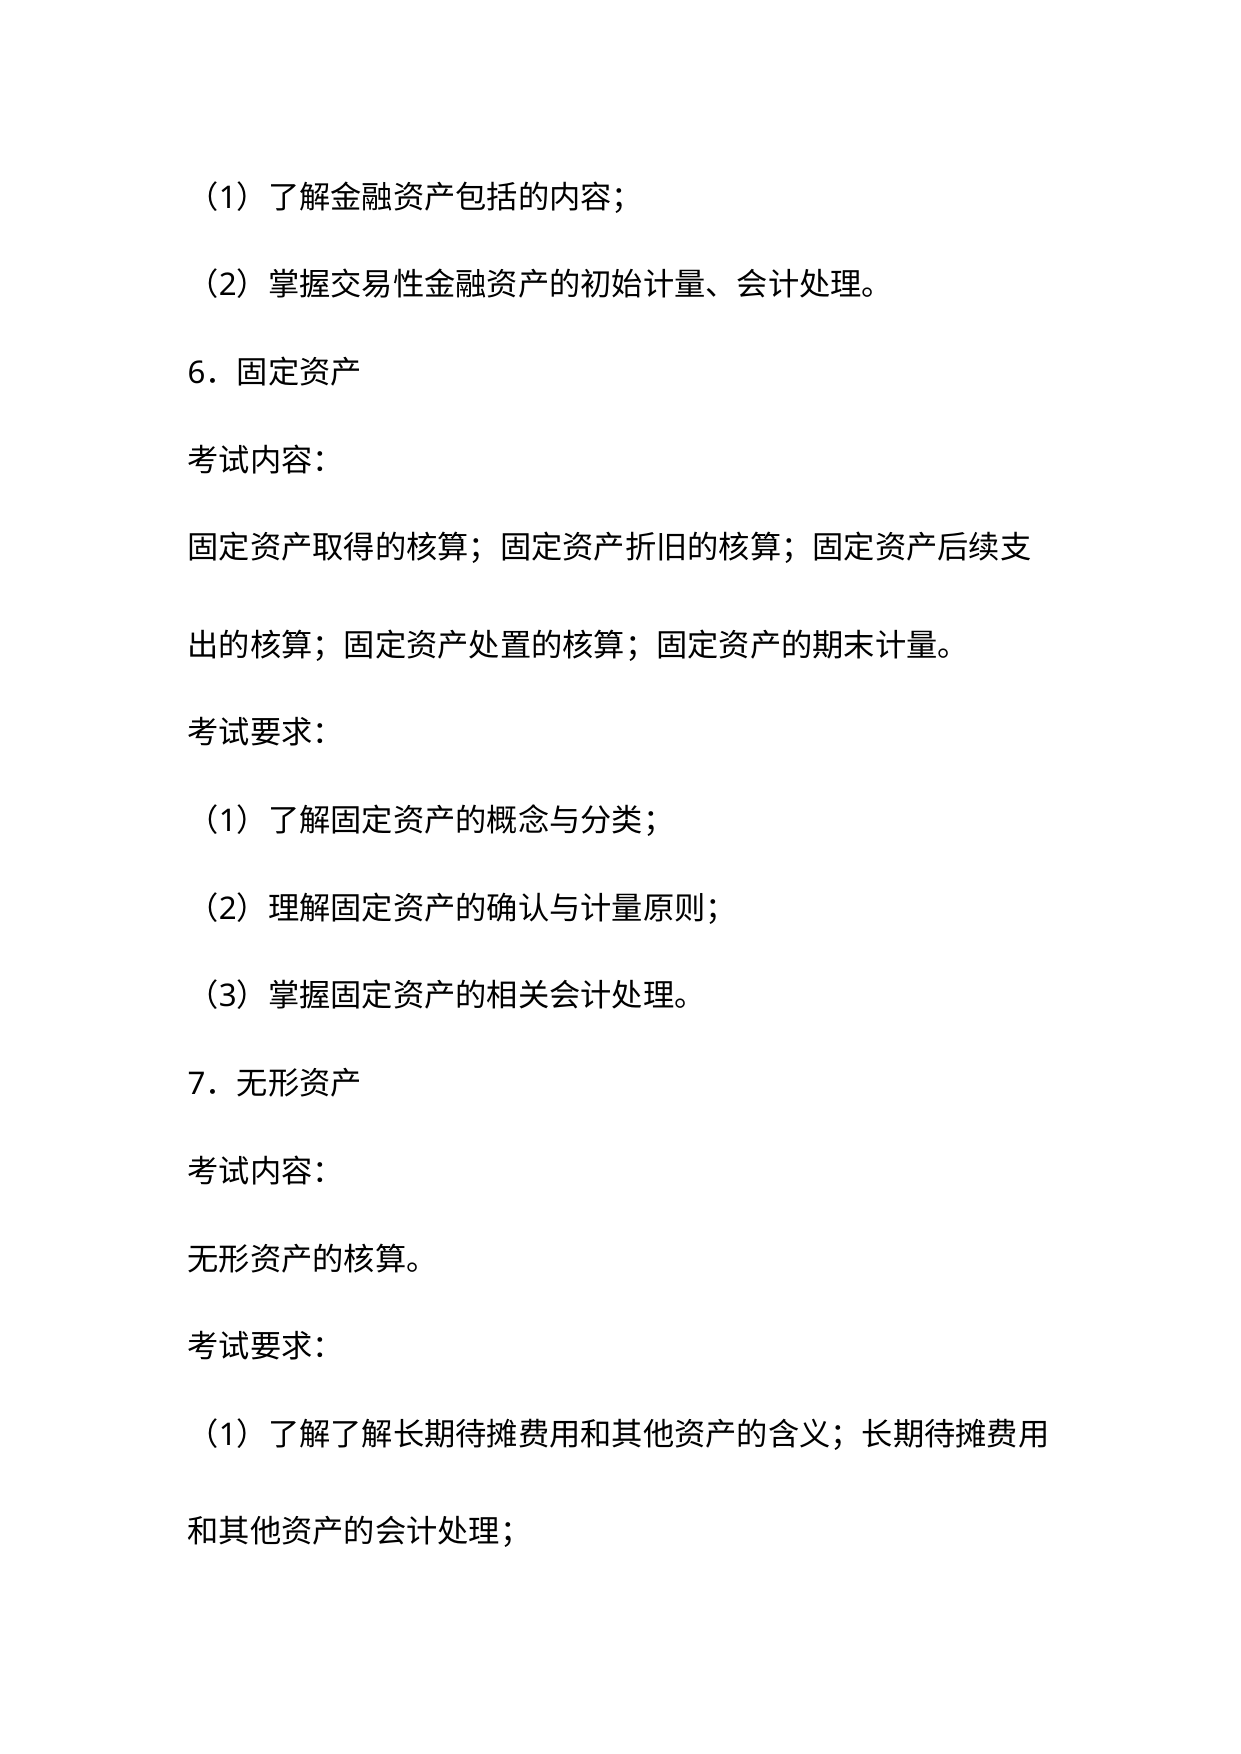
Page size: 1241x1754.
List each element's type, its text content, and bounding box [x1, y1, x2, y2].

text （3）掌握固定资产的相关会计处理。 [187, 961, 1053, 1026]
text 6．固定资产 [187, 337, 1053, 402]
text 固定资产取得的核算；固定资产折旧的核算；固定资产后续支出的核算；固定资产处置的核算；固定资产的期末计量。 [187, 513, 1053, 675]
text 考试要求： [187, 698, 1053, 763]
text 考试内容： [187, 1136, 1053, 1201]
text 无形资产的核算。 [187, 1224, 1053, 1289]
text （1）了解固定资产的概念与分类； [187, 785, 1053, 850]
text 7．无形资产 [187, 1048, 1053, 1113]
text （1）了解了解长期待摊费用和其他资产的含义；长期待摊费用和其他资产的会计处理； [187, 1399, 1053, 1562]
text 考试内容： [187, 425, 1053, 490]
text （2）理解固定资产的确认与计量原则； [187, 873, 1053, 938]
text （2）掌握交易性金融资产的初始计量、会计处理。 [187, 250, 1053, 315]
text （1）了解金融资产包括的内容； [187, 162, 1053, 227]
text 考试要求： [187, 1311, 1053, 1376]
